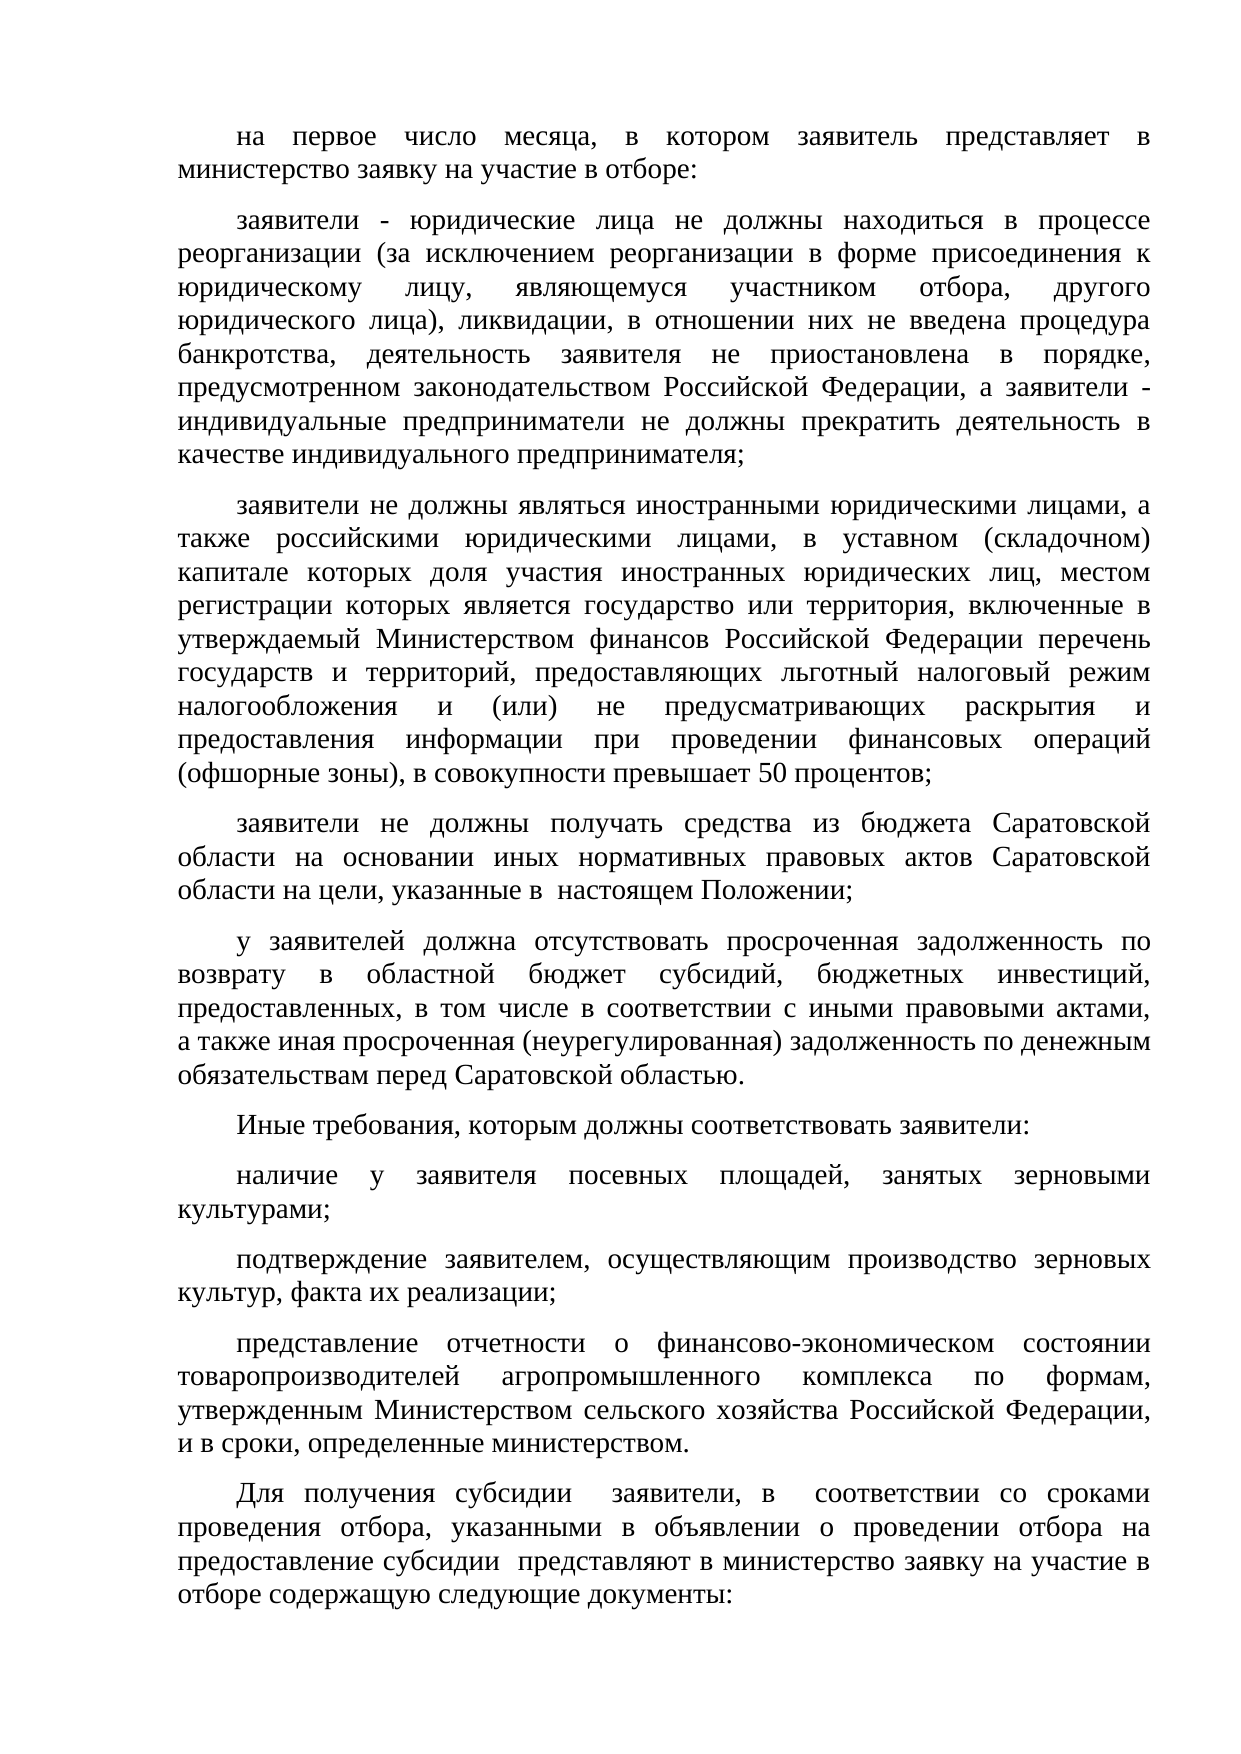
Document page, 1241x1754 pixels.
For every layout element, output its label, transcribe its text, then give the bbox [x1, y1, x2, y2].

text Для получения субсидии заявители, в соответствии со сроками проведения отбора, указанными в объявлении о проведении отбора на предоставление субсидии представляют в министерство заявку на участие в отборе содержащую следующие документы: [177, 1476, 1152, 1610]
text заявители не должны получать средства из бюджета Саратовской области на основании иных нормативных правовых актов Саратовской области на цели, указанные в настоящем Положении; [177, 805, 1152, 906]
text Иные требования, которым должны соответствовать заявители: [177, 1107, 1152, 1141]
text представление отчетности о финансово-экономическом состоянии товаропроизводителей агропромышленного комплекса по формам, утвержденным Министерством сельского хозяйства Российской Федерации, и в сроки, определенные министерством. [177, 1325, 1152, 1459]
text наличие у заявителя посевных площадей, занятых зерновыми культурами; [177, 1157, 1152, 1224]
text у заявителей должна отсутствовать просроченная задолженность по возврату в областной бюджет субсидий, бюджетных инвестиций, предоставленных, в том числе в соответствии с иными правовыми актами, а также иная просроченная (неурегулированная) задолженность по денежным обязательствам перед Саратовской областью. [177, 923, 1152, 1090]
text заявители - юридические лица не должны находиться в процессе реорганизации (за исключением реорганизации в форме присоединения к юридическому лицу, являющемуся участником отбора, другого юридического лица), ликвидации, в отношении них не введена процедура банкротства, деятельность заявителя не приостановлена в порядке, предусмотренном законодательством Российской Федерации, а заявители - индивидуальные предприниматели не должны прекратить деятельность в качестве индивидуального предпринимателя; [177, 202, 1152, 470]
text подтверждение заявителем, осуществляющим производство зерновых культур, факта их реализации; [177, 1241, 1152, 1308]
text заявители не должны являться иностранными юридическими лицами, а также российскими юридическими лицами, в уставном (складочном) капитале которых доля участия иностранных юридических лиц, местом регистрации которых является государство или территория, включенные в утверждаемый Министерством финансов Российской Федерации перечень государств и территорий, предоставляющих льготный налоговый режим налогообложения и (или) не предусматривающих раскрытия и предоставления информации при проведении финансовых операций (офшорные зоны), в совокупности превышает 50 процентов; [177, 487, 1152, 789]
text на первое число месяца, в котором заявитель представляет в министерство заявку на участие в отборе: [177, 118, 1152, 185]
